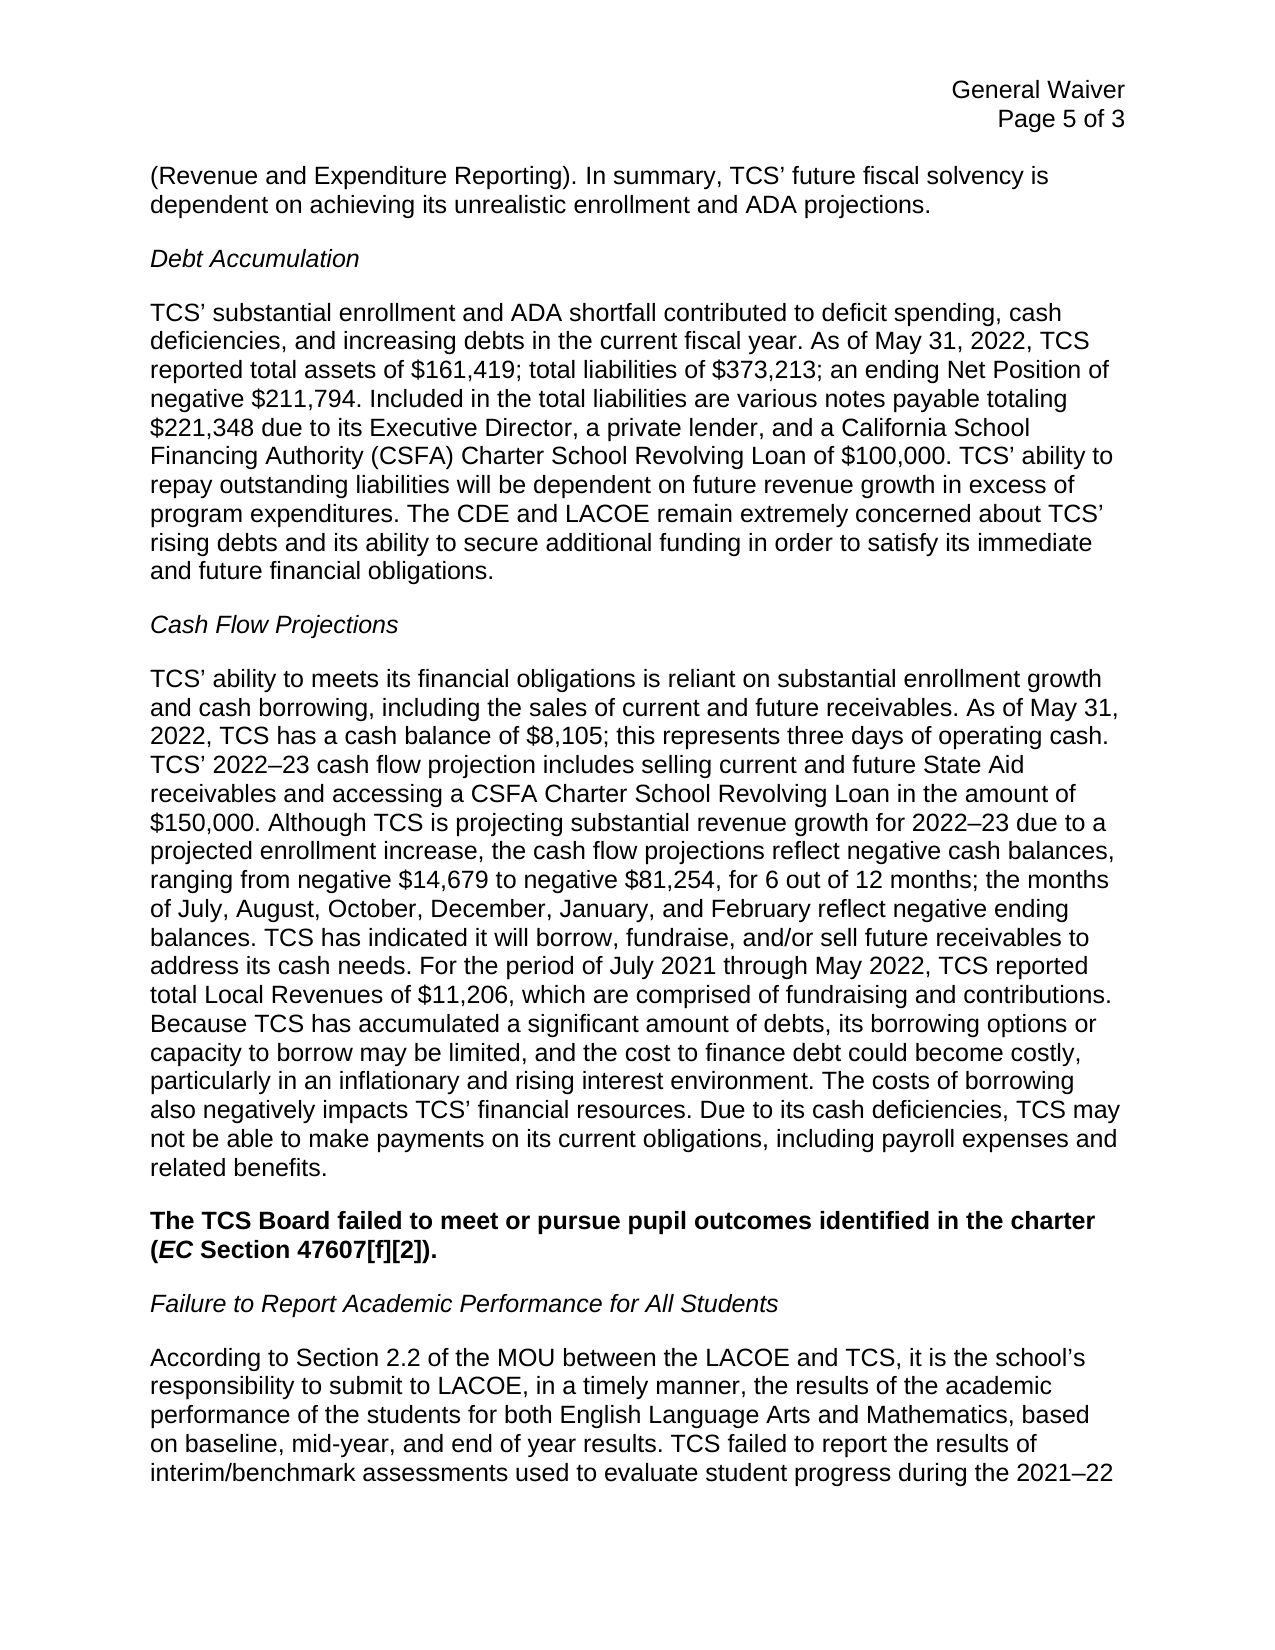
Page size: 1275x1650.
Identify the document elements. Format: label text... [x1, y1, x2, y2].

text TCS’ ability to meets its financial obligations is reliant on substantial enrollment growth and cash borrowing, including the sales of current and future receivables. As of May 31, 2022, TCS has a cash balance of $8,105; this represents three days of operating cash. TCS’ 2022–23 cash flow projection includes selling current and future State Aid receivables and accessing a CSFA Charter School Revolving Loan in the amount of $150,000. Although TCS is projecting substantial revenue growth for 2022–23 due to a projected enrollment increase, the cash flow projections reflect negative cash balances, ranging from negative $14,679 to negative $81,254, for 6 out of 12 months; the months of July, August, October, December, January, and February reflect negative ending balances. TCS has indicated it will borrow, fundraise, and/or sell future receivables to address its cash needs. For the period of July 2021 through May 2022, TCS reported total Local Revenues of $11,206, which are comprised of fundraising and contributions. Because TCS has accumulated a significant amount of debts, its borrowing options or capacity to borrow may be limited, and the cost to finance debt could become costly, particularly in an inflationary and rising interest environment. The costs of borrowing also negatively impacts TCS’ financial resources. Due to its cash deficiencies, TCS may not be able to make payments on its current obligations, including payroll expenses and related benefits. [150, 664, 1125, 1181]
subtitle Debt Accumulation [150, 244, 1125, 272]
subtitle Failure to Report Academic Performance for All Students [150, 1289, 1125, 1317]
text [150, 161, 1125, 219]
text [150, 1342, 1125, 1486]
text TCS’ substantial enrollment and ADA shortfall contributed to deficit spending, cash deficiencies, and increasing debts in the current fiscal year. As of May 31, 2022, TCS reported total assets of $161,419; total liabilities of $373,213; an ending Net Position of negative $211,794. Included in the total liabilities are various notes payable totaling $221,348 due to its Executive Director, a private lender, and a California School Financing Authority (CSFA) Charter School Revolving Loan of $100,000. TCS’ ability to repay outstanding liabilities will be dependent on future revenue growth in excess of program expenditures. The CDE and LACOE remain extremely concerned about TCS’ rising debts and its ability to secure additional funding in order to satisfy its immediate and future financial obligations. [150, 297, 1125, 585]
subtitle Cash Flow Projections [150, 610, 1125, 639]
subtitle The TCS Board failed to meet or pursue pupil outcomes identified in the charter (EC Section 47607[f][2]). [150, 1206, 1125, 1264]
